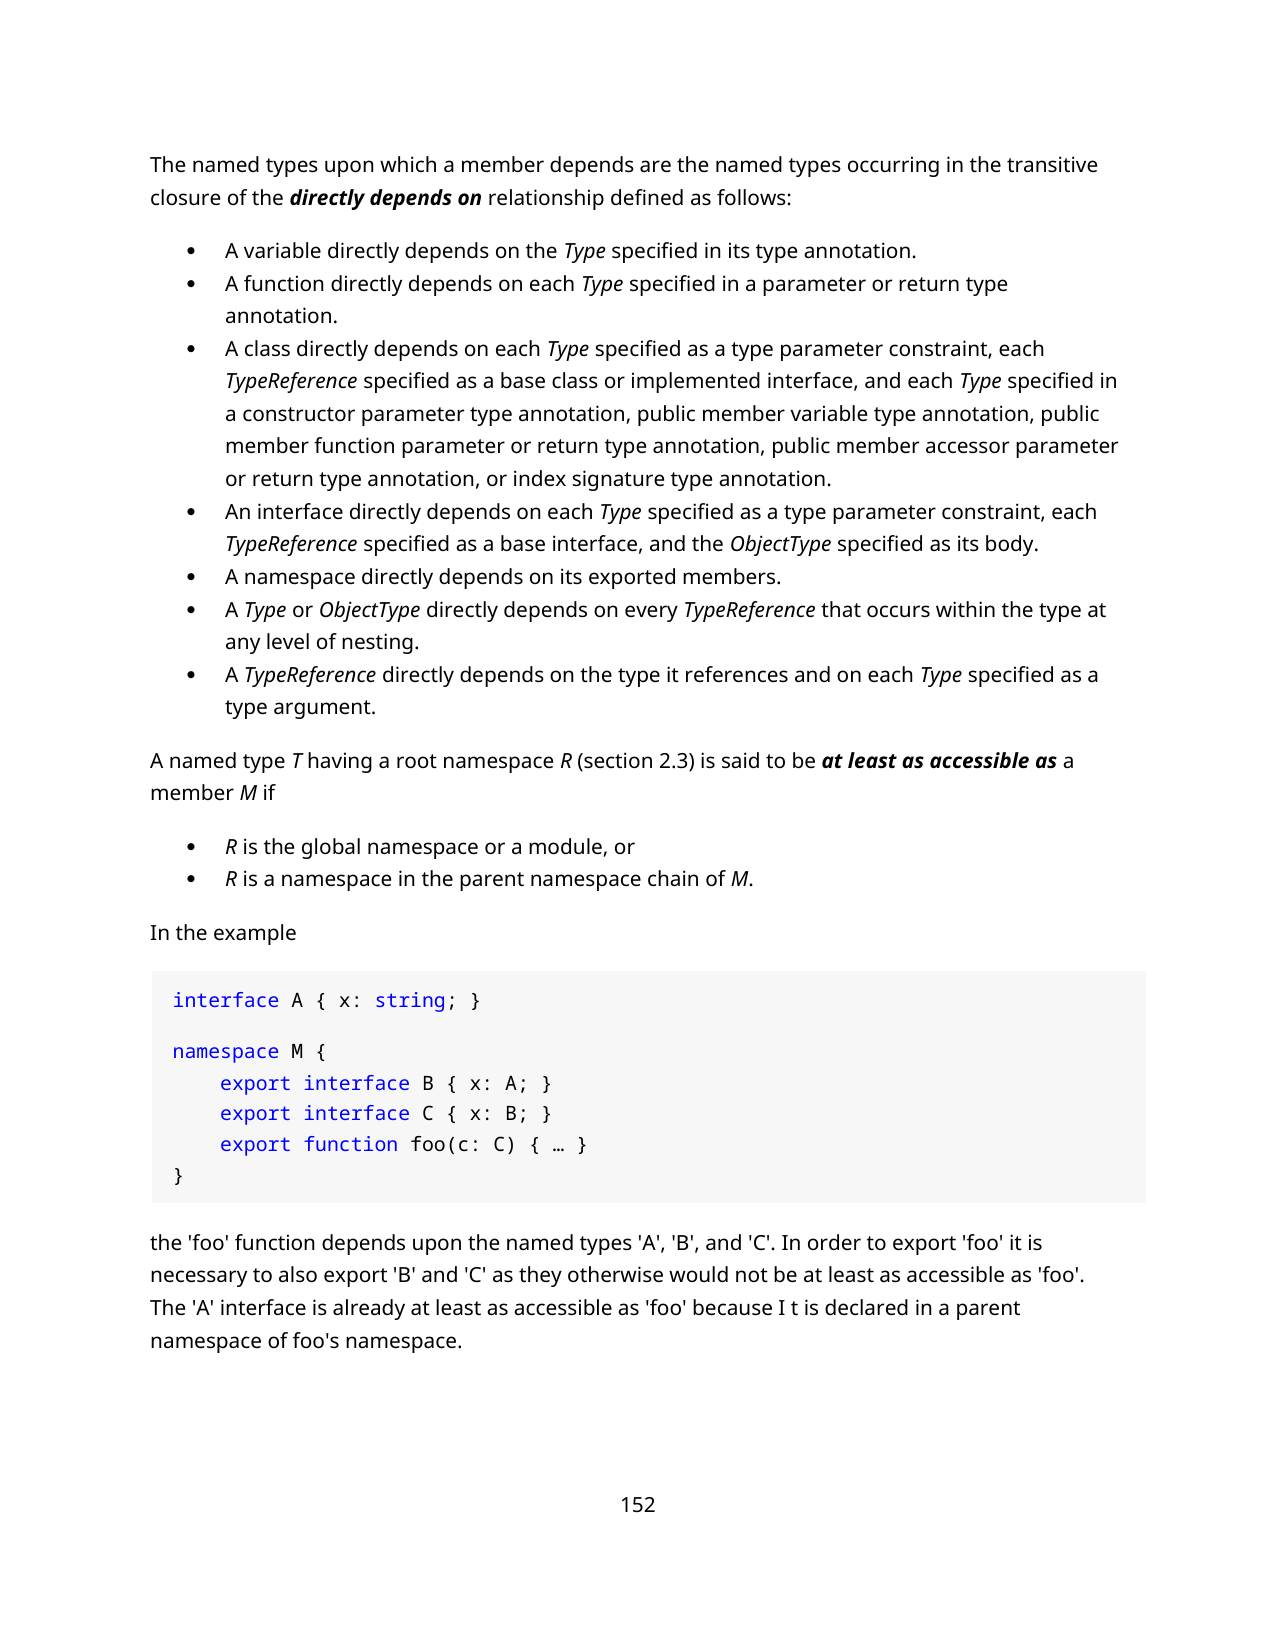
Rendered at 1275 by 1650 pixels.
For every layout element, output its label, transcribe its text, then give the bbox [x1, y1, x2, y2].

list A namespace directly depends on its exported members. [187, 562, 1125, 591]
text the 'foo' function depends upon the named types 'A', 'B', and 'C'. In order to export 'foo' it is necessary to also export 'B' and 'C' as they otherwise would not be at least as accessible as 'foo'. The 'A' interface is already at least as accessible as 'foo' because I t is declared in a parent namespace of foo's namespace. [150, 1228, 1125, 1354]
text namespace M { export interface B { x: A; } export interface C { x: B; } export function foo(c: C) { … } } [164, 1023, 1133, 1191]
list R is a namespace in the parent namespace chain of M. [187, 864, 1125, 893]
text The named types upon which a member depends are the named types occurring in the transitive closure of the directly depends on relationship defined as follows: [150, 150, 1125, 211]
list An interface directly depends on each Type specified as a type parameter constraint, each TypeReference specified as a base interface, and the ObjectType specified as its body. [187, 497, 1125, 558]
list A Type or ObjectType directly depends on every TypeReference that occurs within the type at any level of nesting. [187, 595, 1125, 656]
list A function directly depends on each Type specified in a parameter or return type annotation. [187, 269, 1125, 330]
list A class directly depends on each Type specified as a type parameter constraint, each TypeReference specified as a base class or implemented interface, and each Type specified in a constructor parameter type annotation, public member variable type annotation, public member function parameter or return type annotation, public member accessor parameter or return type annotation, or index signature type annotation. [187, 334, 1125, 493]
list A variable directly depends on the Type specified in its type annotation. [187, 236, 1125, 264]
list R is the global namespace or a module, or [187, 832, 1125, 860]
list A TypeReference directly depends on the type it references and on each Type specified as a type argument. [187, 660, 1125, 721]
text interface A { x: string; } [164, 984, 1133, 1013]
text In the example [150, 918, 1125, 946]
text A named type T having a root namespace R (section 2.3) is said to be at least as accessible as a member M if [150, 746, 1125, 807]
